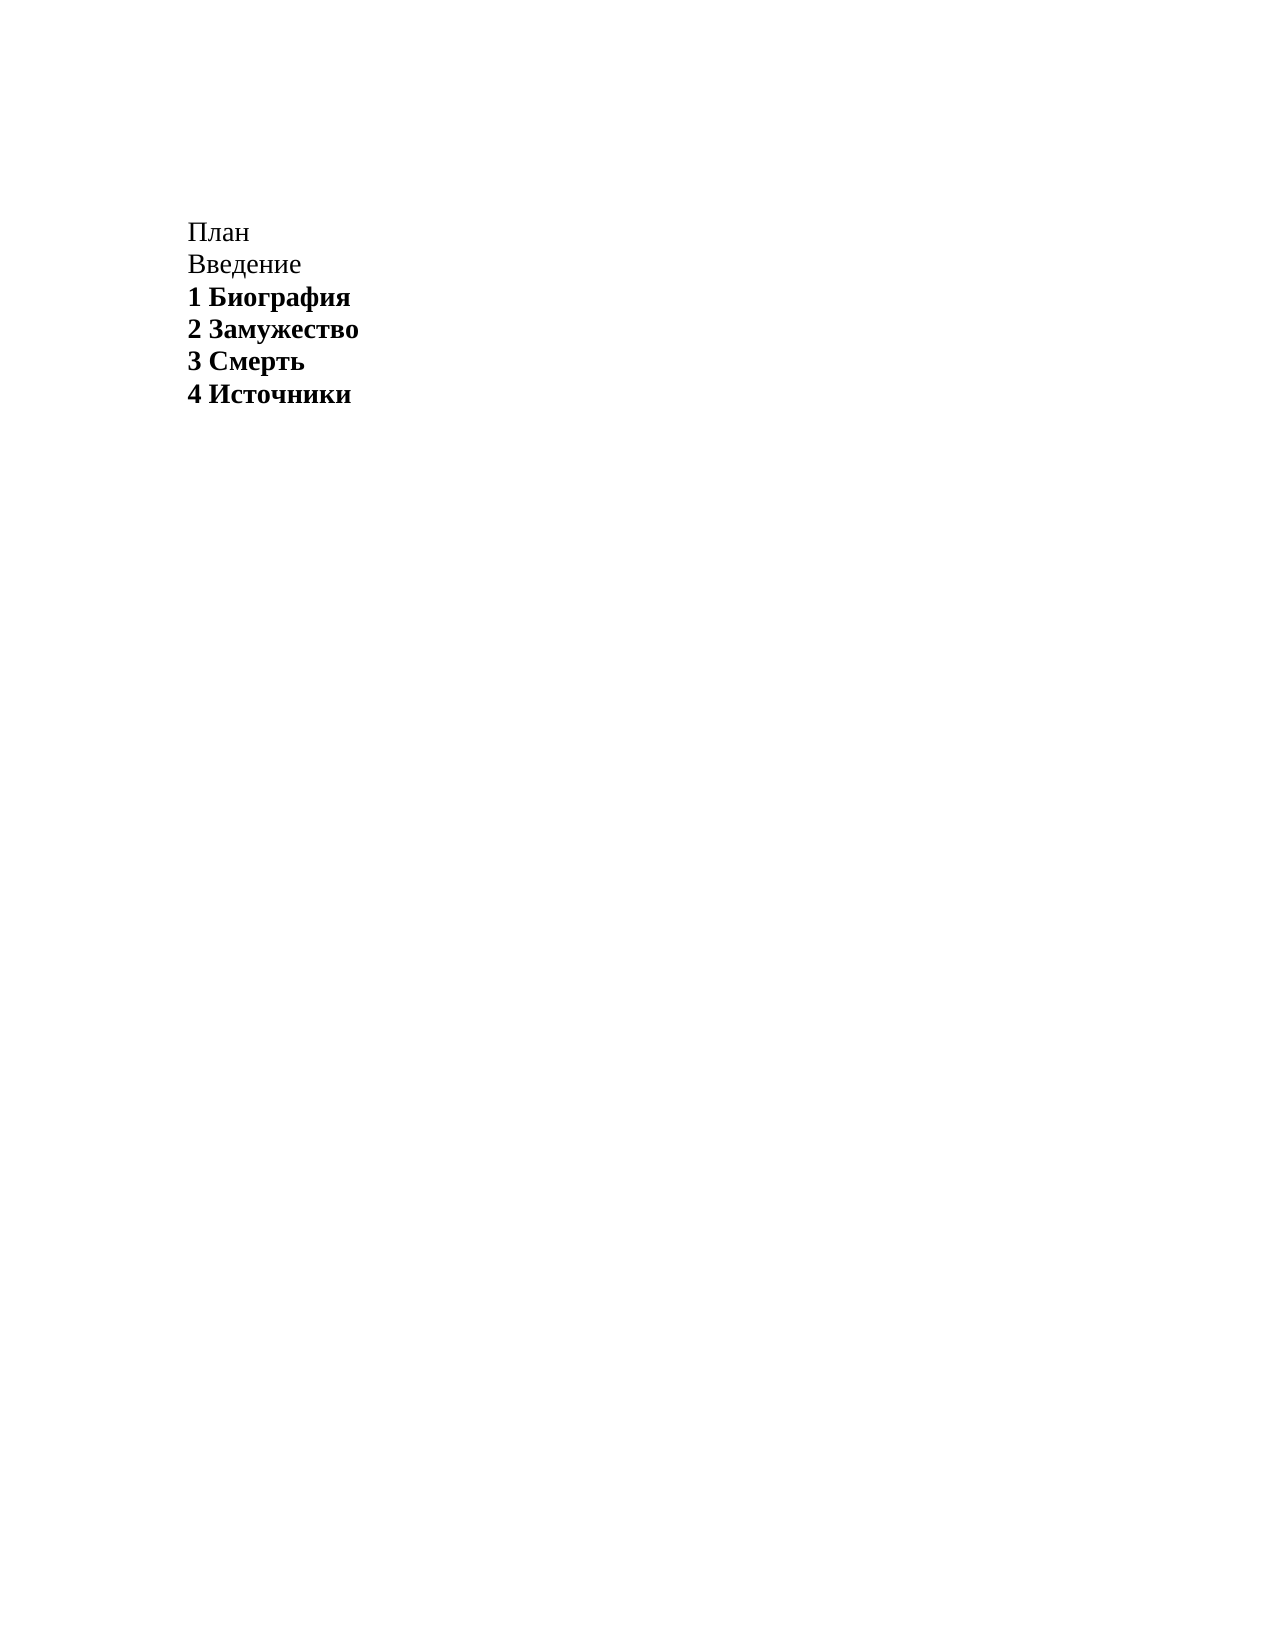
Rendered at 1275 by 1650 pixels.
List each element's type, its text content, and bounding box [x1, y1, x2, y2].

text План Введение 1 Биография 2 Замужество 3 Смерть 4 Источники [187, 150, 1087, 442]
